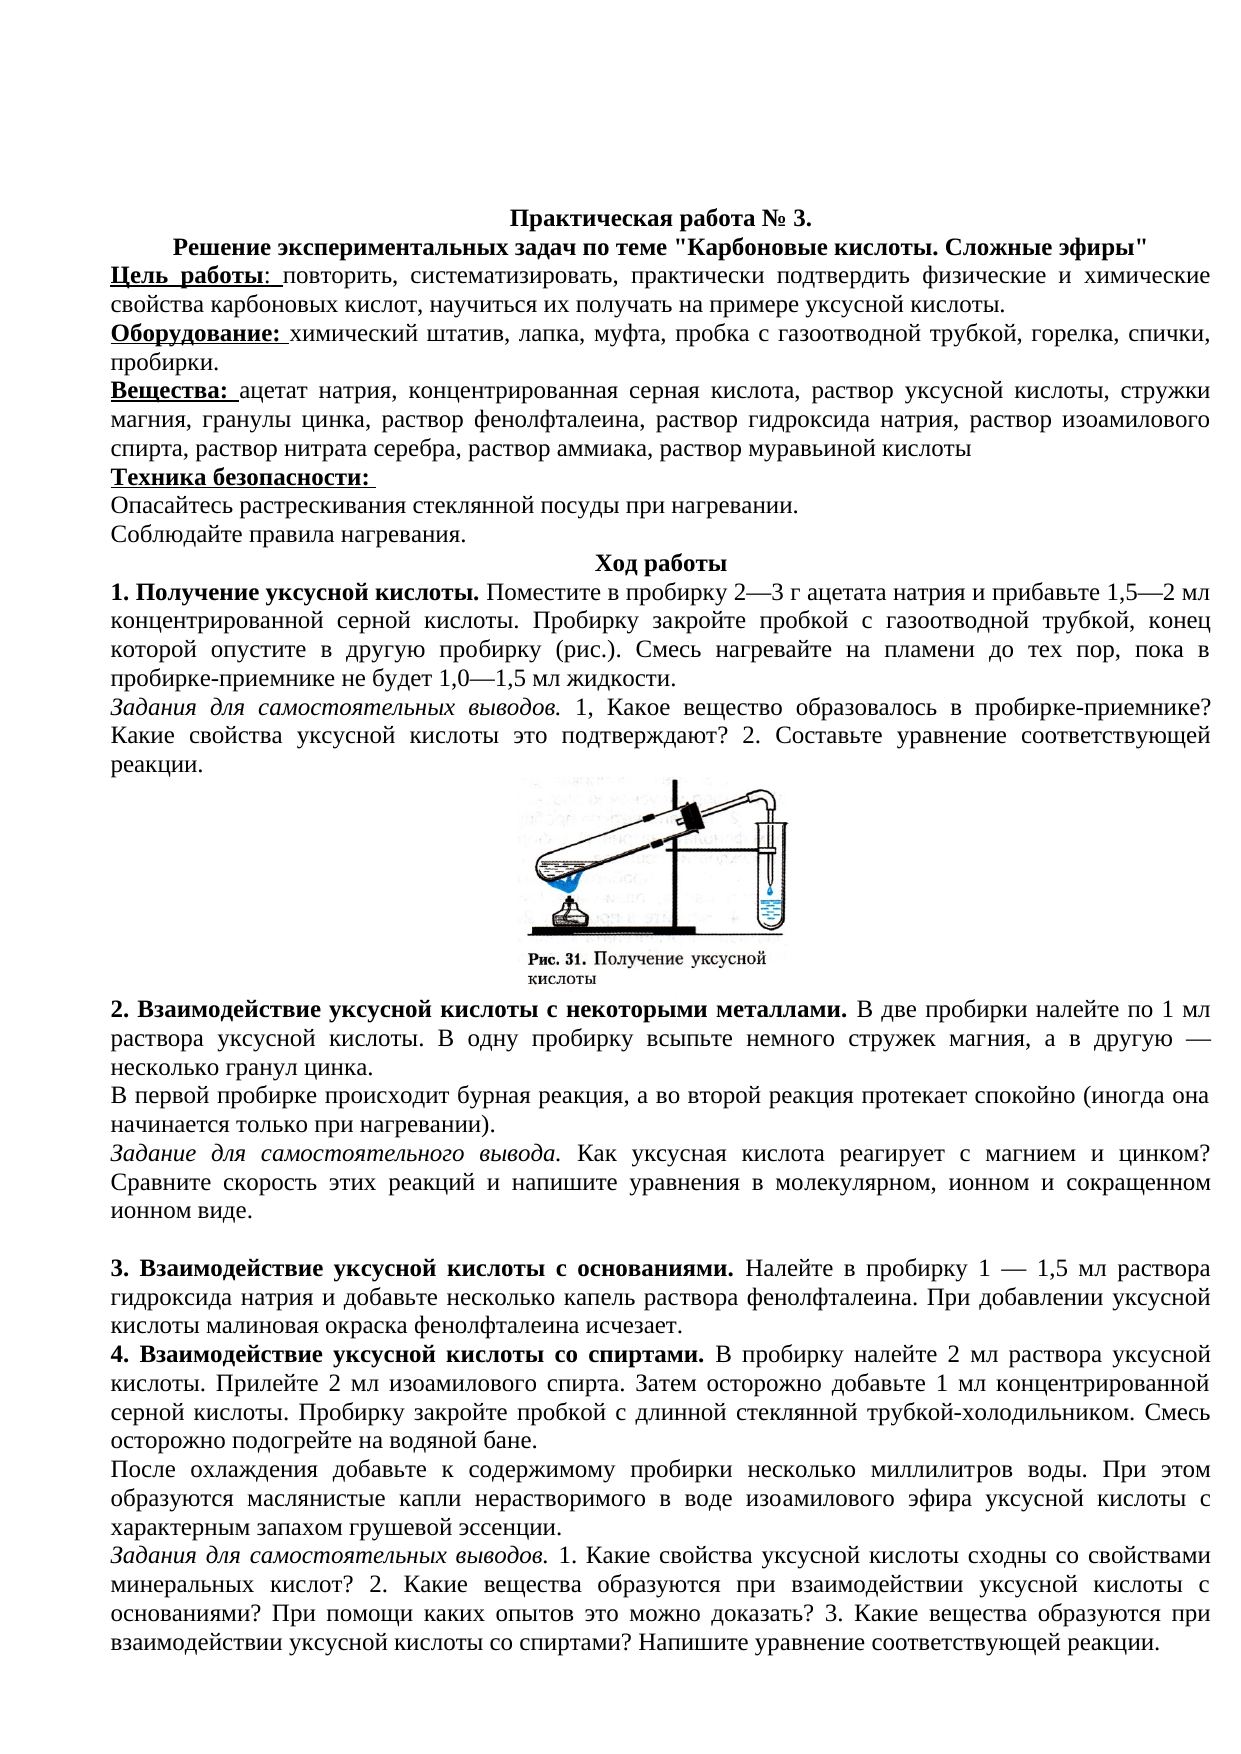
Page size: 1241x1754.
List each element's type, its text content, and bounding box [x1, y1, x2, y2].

text Цель работы: повторить, систематизировать, практически подтвердить физические и химические свойства карбоновых кислот, научиться их получать на примере уксусной кислоты. [110, 260, 1211, 318]
text 4. Взаимодействие уксусной кислоты со спиртами. В пробирку налейте 2 мл раствора уксусной кислоты. Прилейте 2 мл изоамилового спирта. Затем осторожно добавьте 1 мл концентрированной серной кислоты. Пробирку закройте пробкой с длинной стеклянной трубкой-холодильником. Смесь осторожно подогрейте на водяной бане. [110, 1339, 1211, 1454]
text Задания для самостоятельных выводов. 1. Какие свойства уксусной кислоты сходны со свойствами минеральных кислот? 2. Какие вещества образуются при взаимодействии уксусной кислоты с основаниями? При помощи каких опытов это можно доказать? 3. Какие вещества образуются при взаимодействии уксусной кислоты со спиртами? Напишите уравнение соответствующей реакции. [110, 1540, 1211, 1655]
text 2. Взаимодействие уксусной кислоты с некоторыми металлами. В две пробирки налейте по 1 мл раствора уксусной кислоты. В одну пробирку всыпьте немного стружек магния, а в другую — несколько гранул цинка. [110, 994, 1211, 1080]
text Опасайтесь растрескивания стеклянной посуды при нагревании. [110, 490, 1211, 519]
text Вещества: ацетат натрия, концентрированная серная кислота, раствор уксусной кислоты, стружки магния, гранулы цинка, раствор фенолфталеина, раствор гидроксида натрия, раствор изоамилового спирта, раствор нитрата серебра, раствор аммиака, раствор муравьиной кислоты [110, 375, 1211, 462]
text 3. Взаимодействие уксусной кислоты с основаниями. Налейте в пробирку 1 — 1,5 мл раствора гидроксида натрия и добавьте несколько капель раствора фенолфталеина. При добавлении уксусной кислоты малиновая окраска фенолфталеина исчезает. [110, 1253, 1211, 1339]
text 1. Получение уксусной кислоты. Поместите в пробирку 2—3 г ацетата натрия и прибавьте 1,5—2 мл концентрированной серной кислоты. Пробирку закройте пробкой с газоотводной трубкой, конец которой опустите в другую пробирку (рис.). Смесь нагревайте на пламени до тех пор, пока в пробирке-приемнике не будет 1,0—1,5 мл жидкости. [110, 577, 1211, 692]
text Решение экспериментальных задач по теме "Карбоновые кислоты. Сложные эфиры" [110, 232, 1211, 260]
text После охлаждения добавьте к содержимому пробирки несколько миллилитров воды. При этом образуются маслянистые капли нерастворимого в воде изоамилового эфира уксусной кислоты с характерным запахом грушевой эссенции. [110, 1454, 1211, 1540]
picture [517, 777, 810, 995]
text В первой пробирке происходит бурная реакция, а во второй реакция протекает спокойно (иногда она начинается только при нагревании). [110, 1080, 1211, 1138]
text Задание для самостоятельного вывода. Как уксусная кислота реагирует с магнием и цинком? Сравните скорость этих реакций и напишите уравнения в молекулярном, ионном и сокращенном ионном виде. [110, 1138, 1211, 1224]
text Ход работы [110, 548, 1211, 577]
text Задания для самостоятельных выводов. 1, Какое вещество образовалось в пробирке-приемнике? Какие свойства уксусной кислоты это подтверждают? 2. Составьте уравнение соответствующей реакции. [110, 692, 1211, 778]
text Практическая работа № 3. [110, 203, 1211, 232]
text Соблюдайте правила нагревания. [110, 519, 1211, 548]
text Техника безопасности: [110, 462, 1211, 490]
text Оборудование: химический штатив, лапка, муфта, пробка с газоотводной трубкой, горелка, спички, пробирки. [110, 318, 1211, 375]
